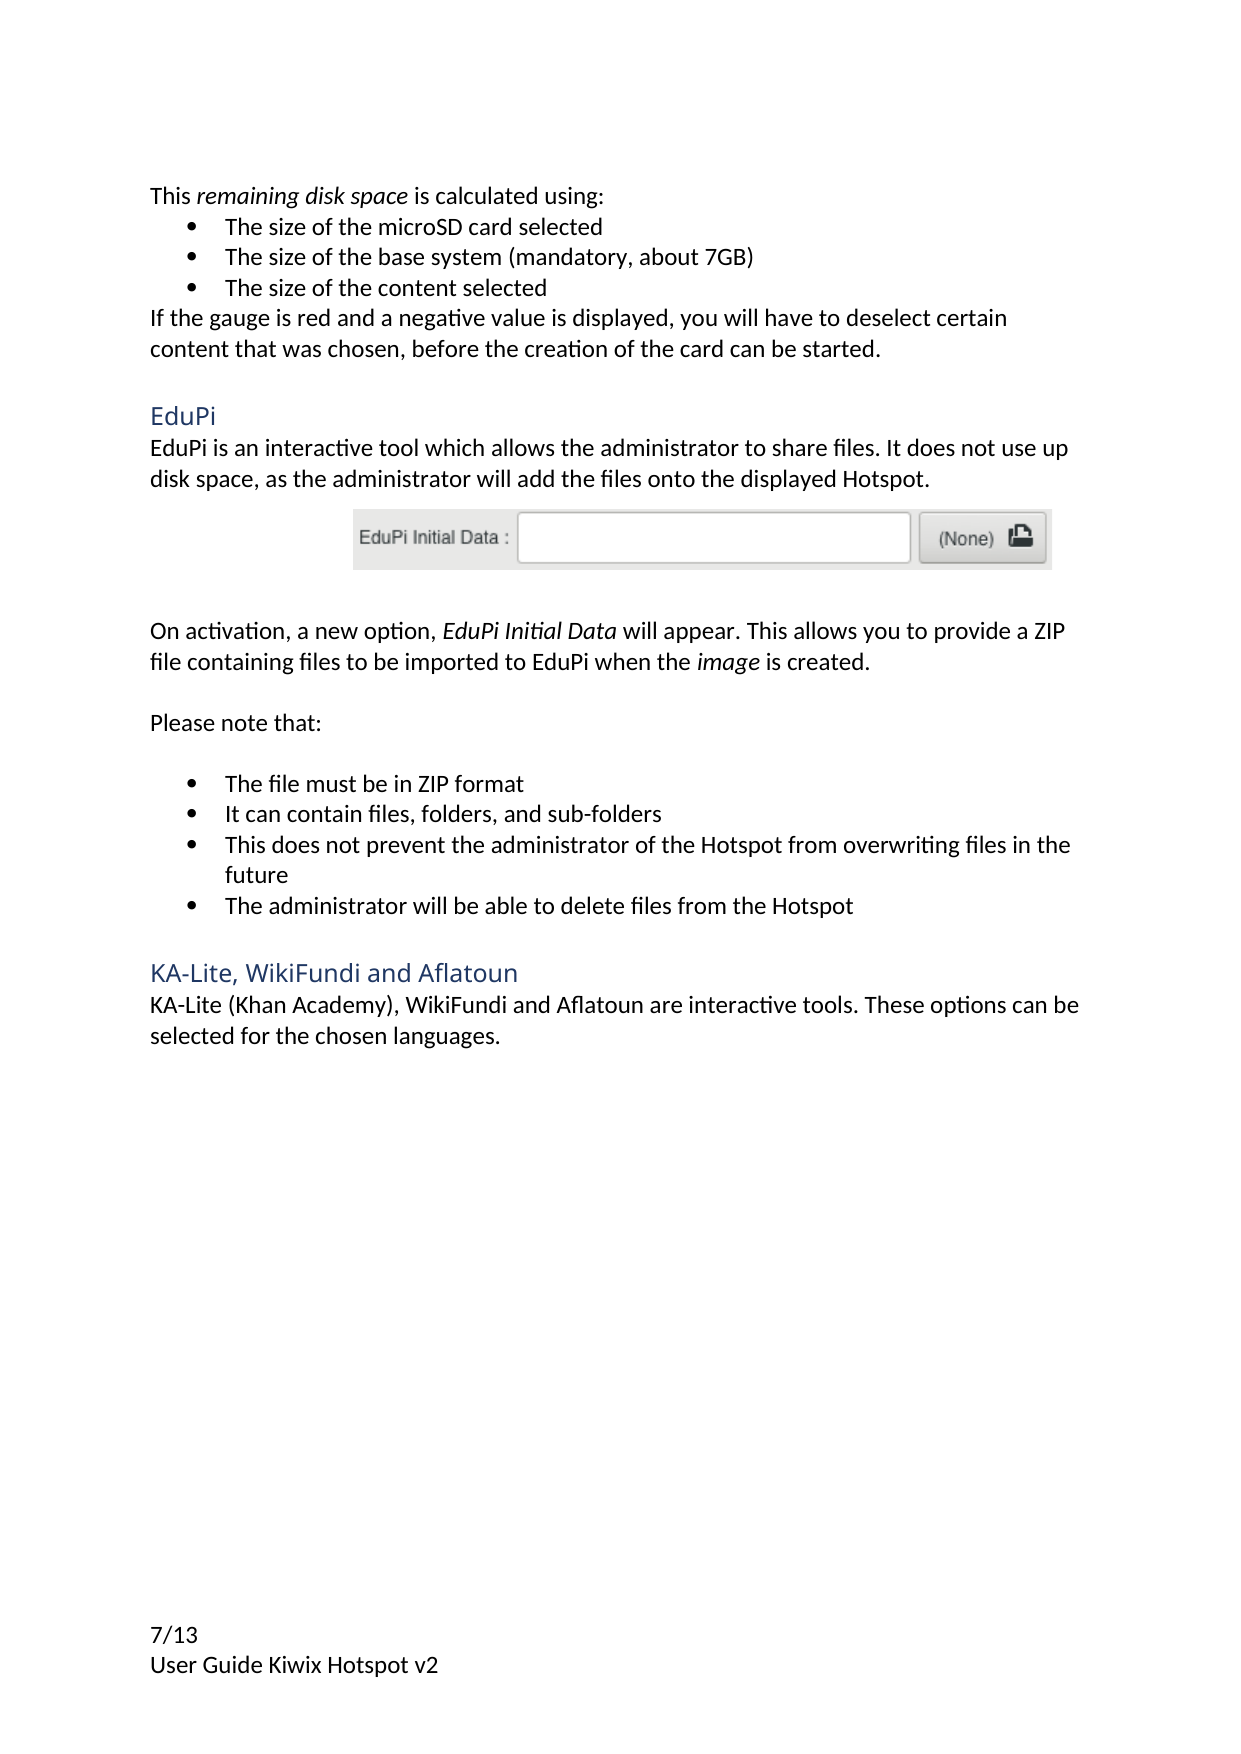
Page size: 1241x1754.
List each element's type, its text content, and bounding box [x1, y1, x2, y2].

subtitle EduPi [150, 398, 1090, 432]
text If the gauge is red and a negative value is displayed, you will have to deselect certain content that was chosen, before the creation of the card can be started. [150, 303, 1090, 364]
text On activation, a new option, EduPi Initial Data will appear. This allows you to provide a ZIP file containing files to be imported to EduPi when the image is created. [150, 616, 1090, 677]
text KA-Lite (Khan Academy), WikiFundi and Aflatoun are interactive tools. These options can be selected for the chosen languages. [150, 989, 1090, 1051]
subtitle KA-Lite, WikiFundi and Aflatoun [150, 955, 1090, 989]
text EduPi is an interactive tool which allows the administrator to share files. It does not use up disk space, as the administrator will add the files onto the displayed Hotspot. [150, 432, 1090, 493]
list This does not prevent the administrator of the Hotspot from overwriting files in the future [187, 829, 1090, 890]
list The file must be in ZIP format [187, 768, 1090, 799]
list The administrator will be able to delete files from the Hotspot [187, 890, 1090, 921]
list The size of the base system (mandatory, about 7GB) [187, 242, 1090, 272]
text This remaining disk space is calculated using: [150, 181, 1090, 211]
picture [353, 509, 1053, 570]
list The size of the microSD card selected [187, 211, 1090, 242]
text Please note that: [150, 707, 1090, 738]
list It can contain files, folders, and sub-folders [187, 799, 1090, 829]
list The size of the content selected [187, 272, 1090, 303]
